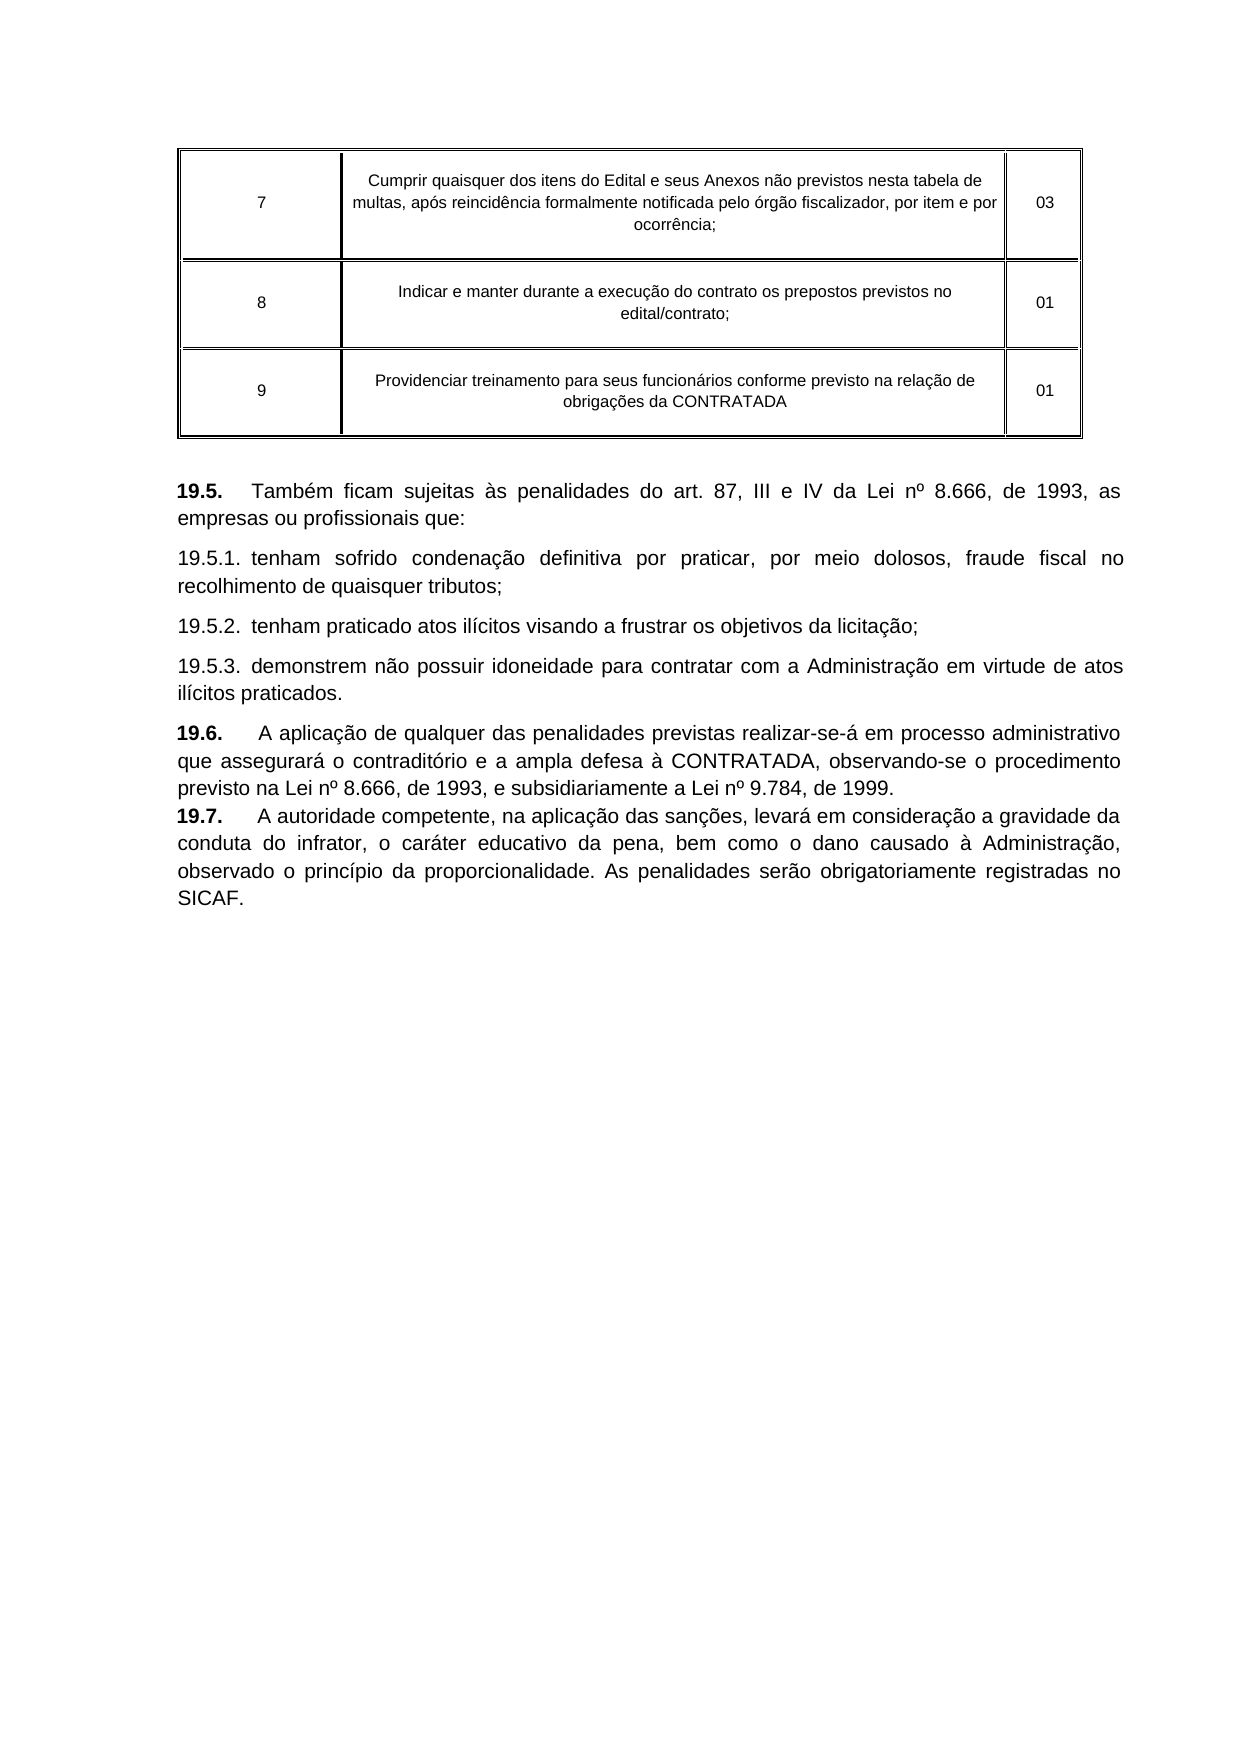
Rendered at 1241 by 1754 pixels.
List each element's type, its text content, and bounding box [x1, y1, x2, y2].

list A autoridade competente, na aplicação das sanções, levará em consideração a gravidade da conduta do infrator, o caráter educativo da pena, bem como o dano causado à Administração, observado o princípio da proporcionalidade. As penalidades serão obrigatoriamente registradas no SICAF. [176, 803, 1122, 910]
list tenham sofrido condenação definitiva por praticar, por meio dolosos, fraude fiscal no recolhimento de quaisquer tributos; [177, 546, 1125, 597]
table_cell 03 [1006, 151, 1080, 258]
table_cell 01 [1007, 258, 1080, 347]
list A aplicação de qualquer das penalidades previstas realizar-se-á em processo administrativo que assegurará o contraditório e a ampla defesa à CONTRATADA, observando-se o procedimento previsto na Lei nº 8.666, de 1993, e subsidiariamente a Lei nº 9.784, de 1999. [176, 721, 1122, 800]
table_cell Providenciar treinamento para seus funcionários conforme previsto na relação de obrigações da CONTRATADA [341, 350, 1006, 435]
list demonstrem não possuir idoneidade para contratar com a Administração em virtude de atos ilícitos praticados. [177, 653, 1125, 705]
table_cell 01 [1006, 347, 1081, 435]
table_cell 7 [181, 151, 341, 258]
list tenham praticado atos ilícitos visando a frustrar os objetivos da licitação; [177, 613, 1125, 637]
table_cell Cumprir quaisquer dos itens do Edital e seus Anexos não previstos nesta tabela de multas, após reincidência formalmente notificada pelo órgão fiscalizador, por item e por ocorrência; [341, 151, 1006, 258]
table_cell Indicar e manter durante a execução do contrato os prepostos previstos no edital/contrato; [343, 262, 1004, 347]
list Também ficam sujeitas às penalidades do art. 87, III e IV da Lei nº 8.666, de 1993, as empresas ou profissionais que: [176, 478, 1122, 530]
table_cell 8 [181, 258, 340, 347]
table_cell 9 [179, 347, 341, 435]
